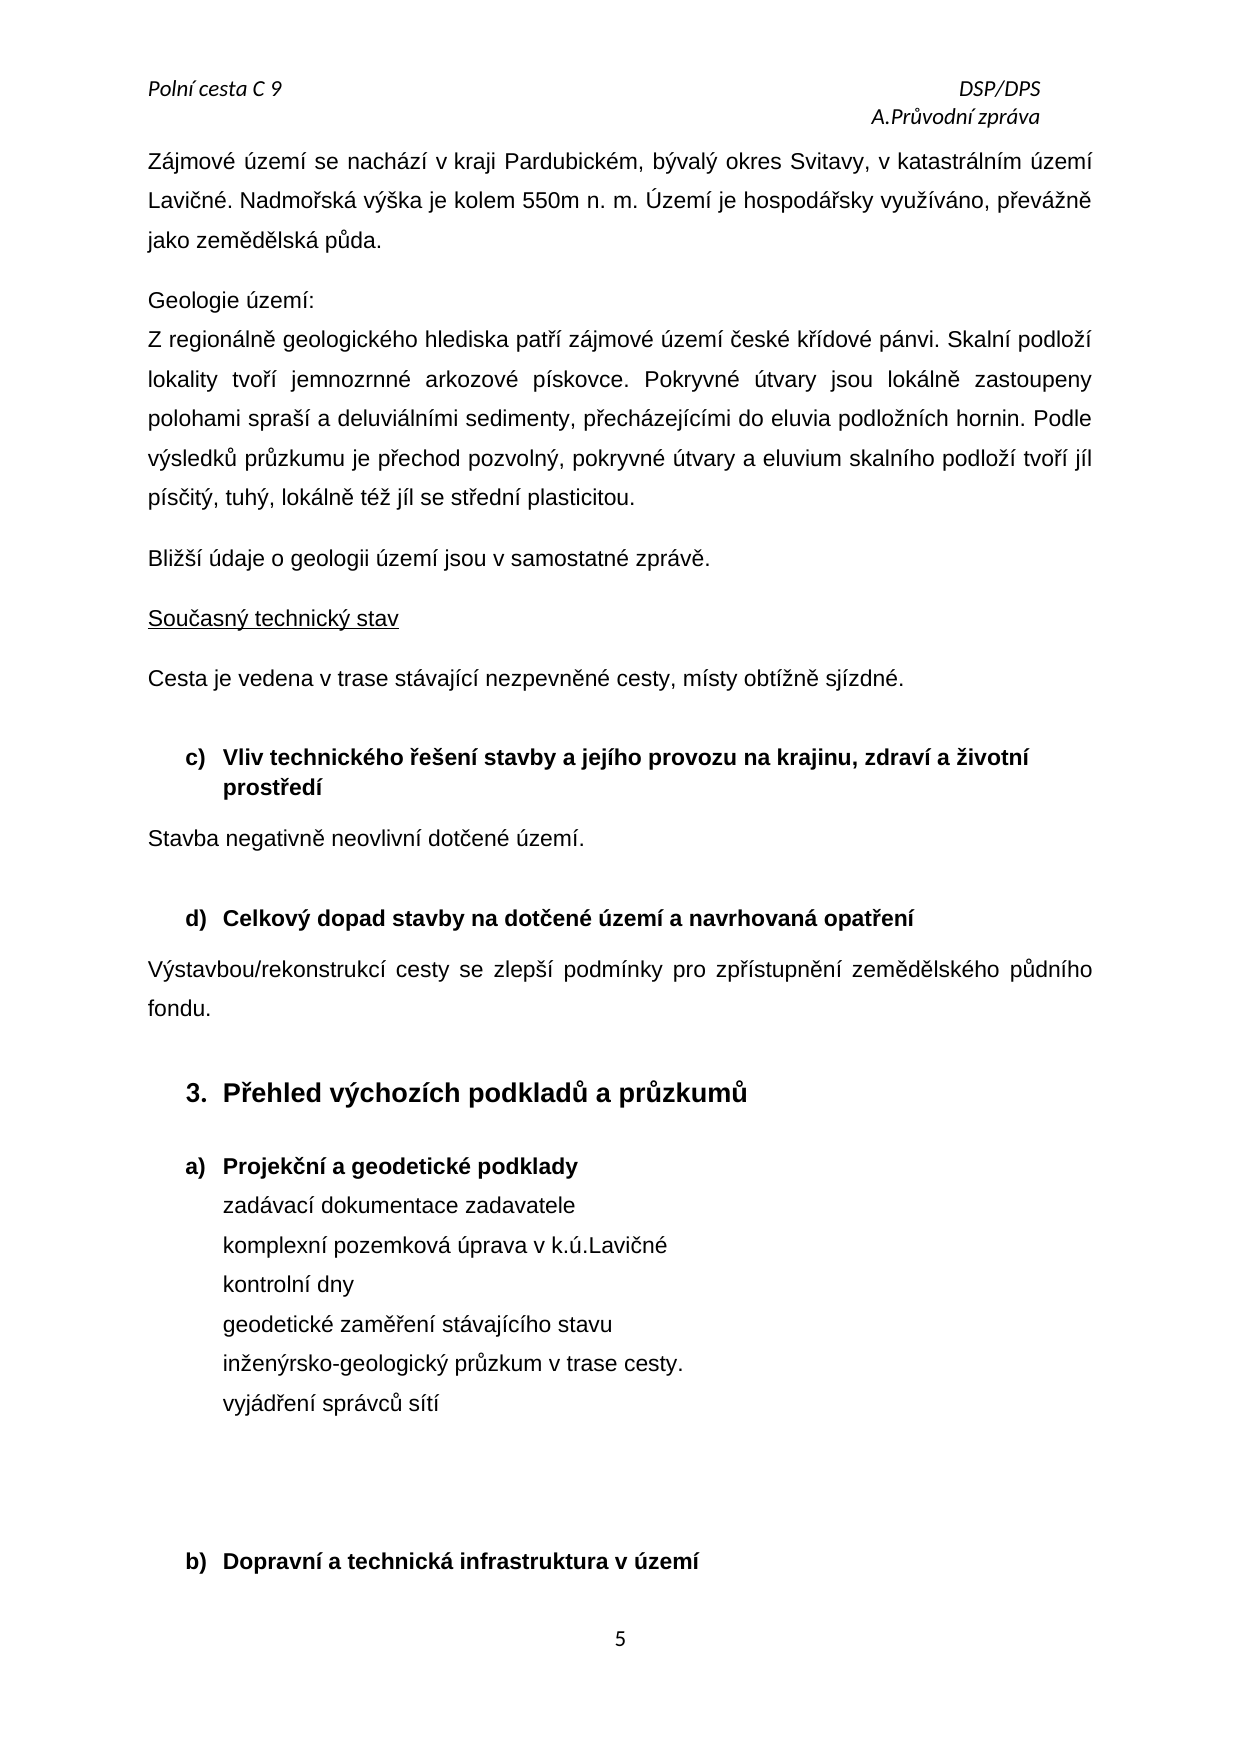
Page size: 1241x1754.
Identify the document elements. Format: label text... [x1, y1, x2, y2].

list inženýrsko-geologický průzkum v trase cesty. [223, 1350, 1093, 1377]
text Současný technický stav [148, 605, 1093, 631]
text Zájmové území se nachází v kraji Pardubickém, bývalý okres Svitavy, v katastrálním území Lavičné. Nadmořská výška je kolem 550m n. m. Území je hospodářsky využíváno, převážně jako zemědělská půda. [148, 148, 1093, 253]
list komplexní pozemková úprava v k.ú.Lavičné [223, 1232, 1093, 1258]
list vyjádření správců sítí [223, 1390, 1093, 1416]
list geodetické zaměření stávajícího stavu [223, 1311, 1093, 1337]
list zadávací dokumentace zadavatele [223, 1192, 1093, 1219]
text Cesta je vedena v trase stávající nezpevněné cesty, místy obtížně sjízdné. [148, 665, 1093, 692]
text Z regionálně geologického hlediska patří zájmové území české křídové pánvi. Skalní podloží lokality tvoří jemnozrnné arkozové pískovce. Pokryvné útvary jsou lokálně zastoupeny polohami spraší a deluviálními sedimenty, přecházejícími do eluvia podložních hornin. Podle výsledků průzkumu je přechod pozvolný, pokryvné útvary a eluvium skalního podloží tvoří jíl písčitý, tuhý, lokálně též jíl se střední plasticitou. [148, 326, 1093, 511]
list Vliv technického řešení stavby a jejího provozu na krajinu, zdraví a životní prostředí [185, 744, 1093, 801]
list kontrolní dny [223, 1271, 1093, 1298]
text Geologie území: [148, 287, 1093, 313]
list Celkový dopad stavby na dotčené území a navrhovaná opatření [185, 904, 1093, 931]
list Přehled výchozích podkladů a průzkumů [185, 1074, 1093, 1109]
list Dopravní a technická infrastruktura v území [185, 1548, 1093, 1574]
text Bližší údaje o geologii území jsou v samostatné zprávě. [148, 544, 1093, 571]
text Výstavbou/rekonstrukcí cesty se zlepší podmínky pro zpřístupnění zemědělského půdního fondu. [148, 956, 1093, 1021]
text Stavba negativně neovlivní dotčené území. [148, 825, 1093, 852]
list Projekční a geodetické podklady [185, 1153, 1093, 1179]
